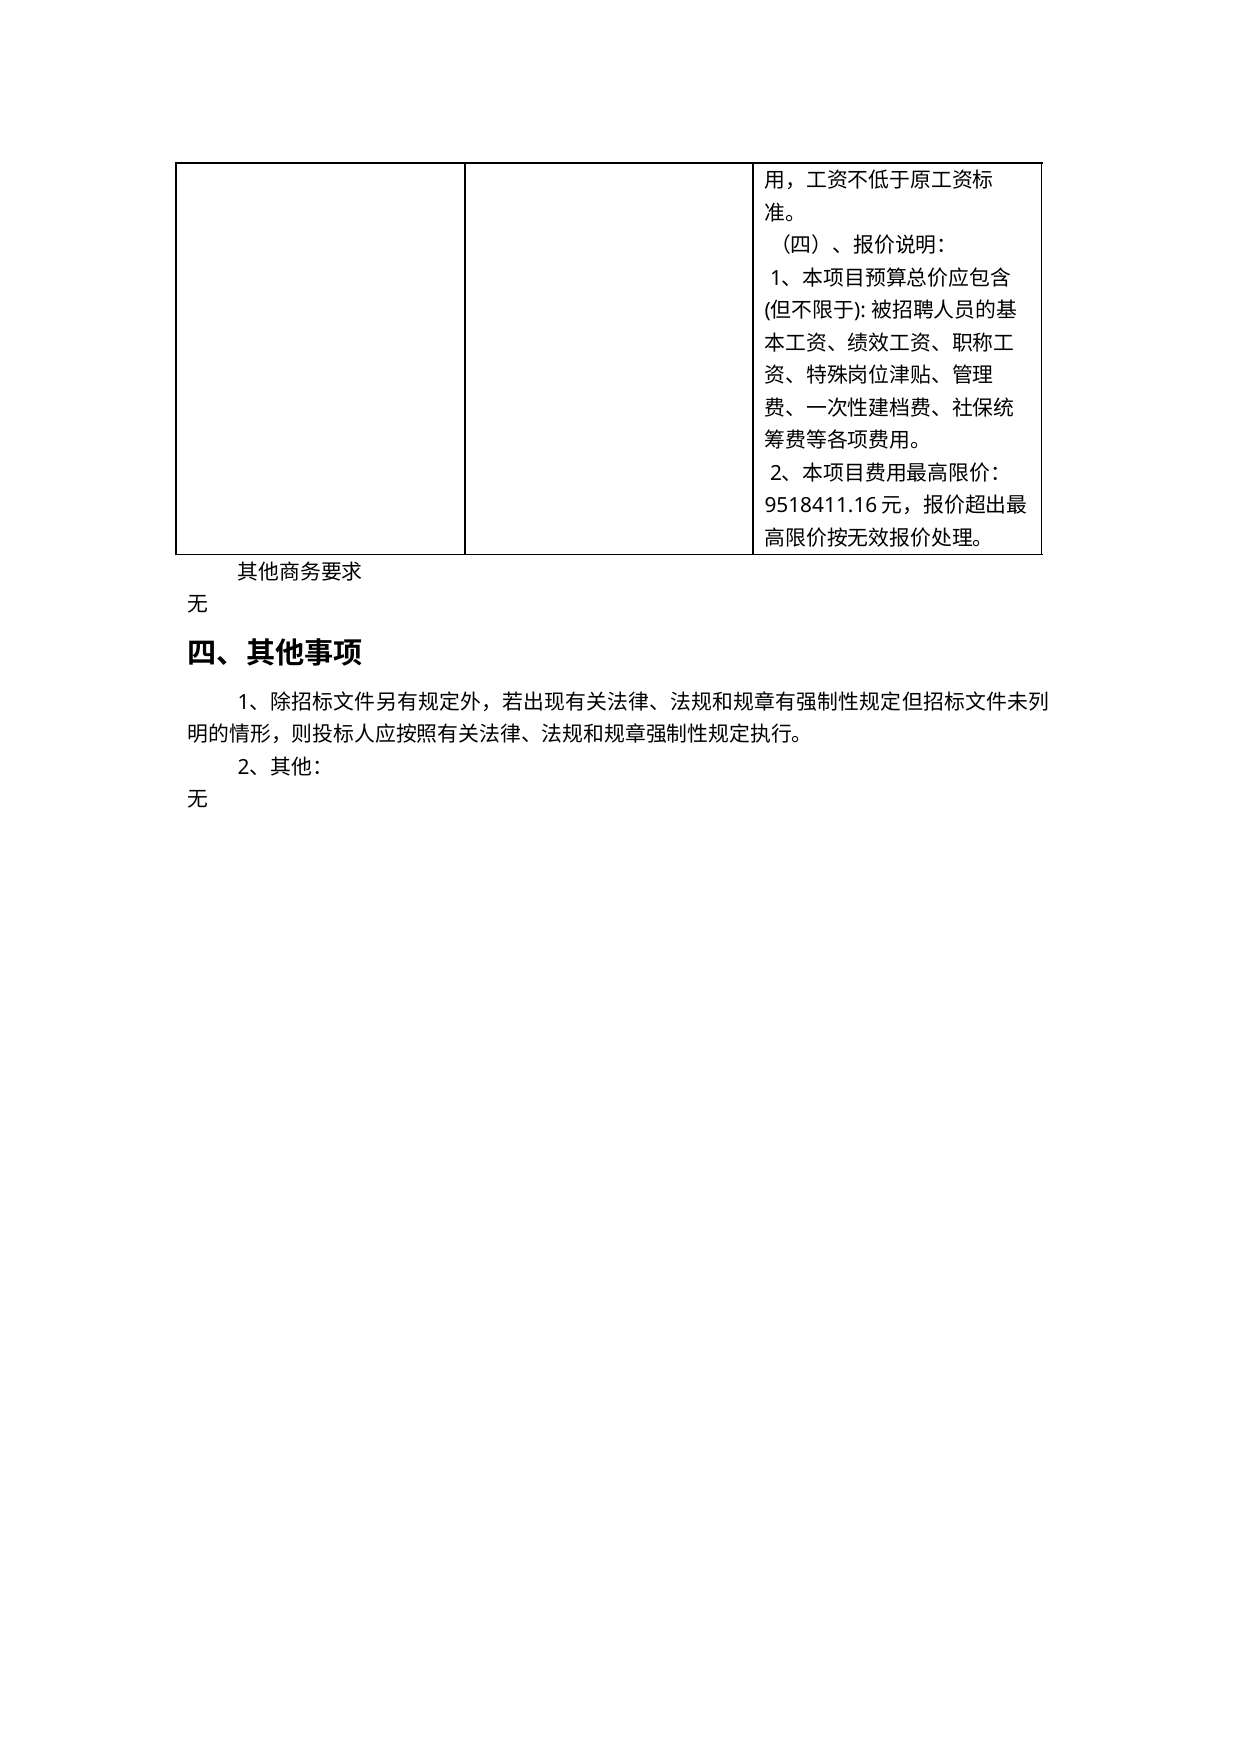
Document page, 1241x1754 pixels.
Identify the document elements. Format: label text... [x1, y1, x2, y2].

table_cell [754, 164, 1041, 553]
text 1、除招标文件另有规定外，若出现有关法律、法规和规章有强制性规定但招标文件未列明的情形，则投标人应按照有关法律、法规和规章强制性规定执行。 [187, 685, 1053, 750]
text 2、其他： [187, 750, 1053, 783]
text 无 [187, 783, 1053, 815]
text 无 [187, 588, 1053, 620]
table_cell ★ [177, 164, 464, 553]
text 四、其他事项 [187, 620, 1053, 685]
text 其他商务要求 [187, 555, 1053, 588]
table_cell 1 [466, 164, 752, 553]
